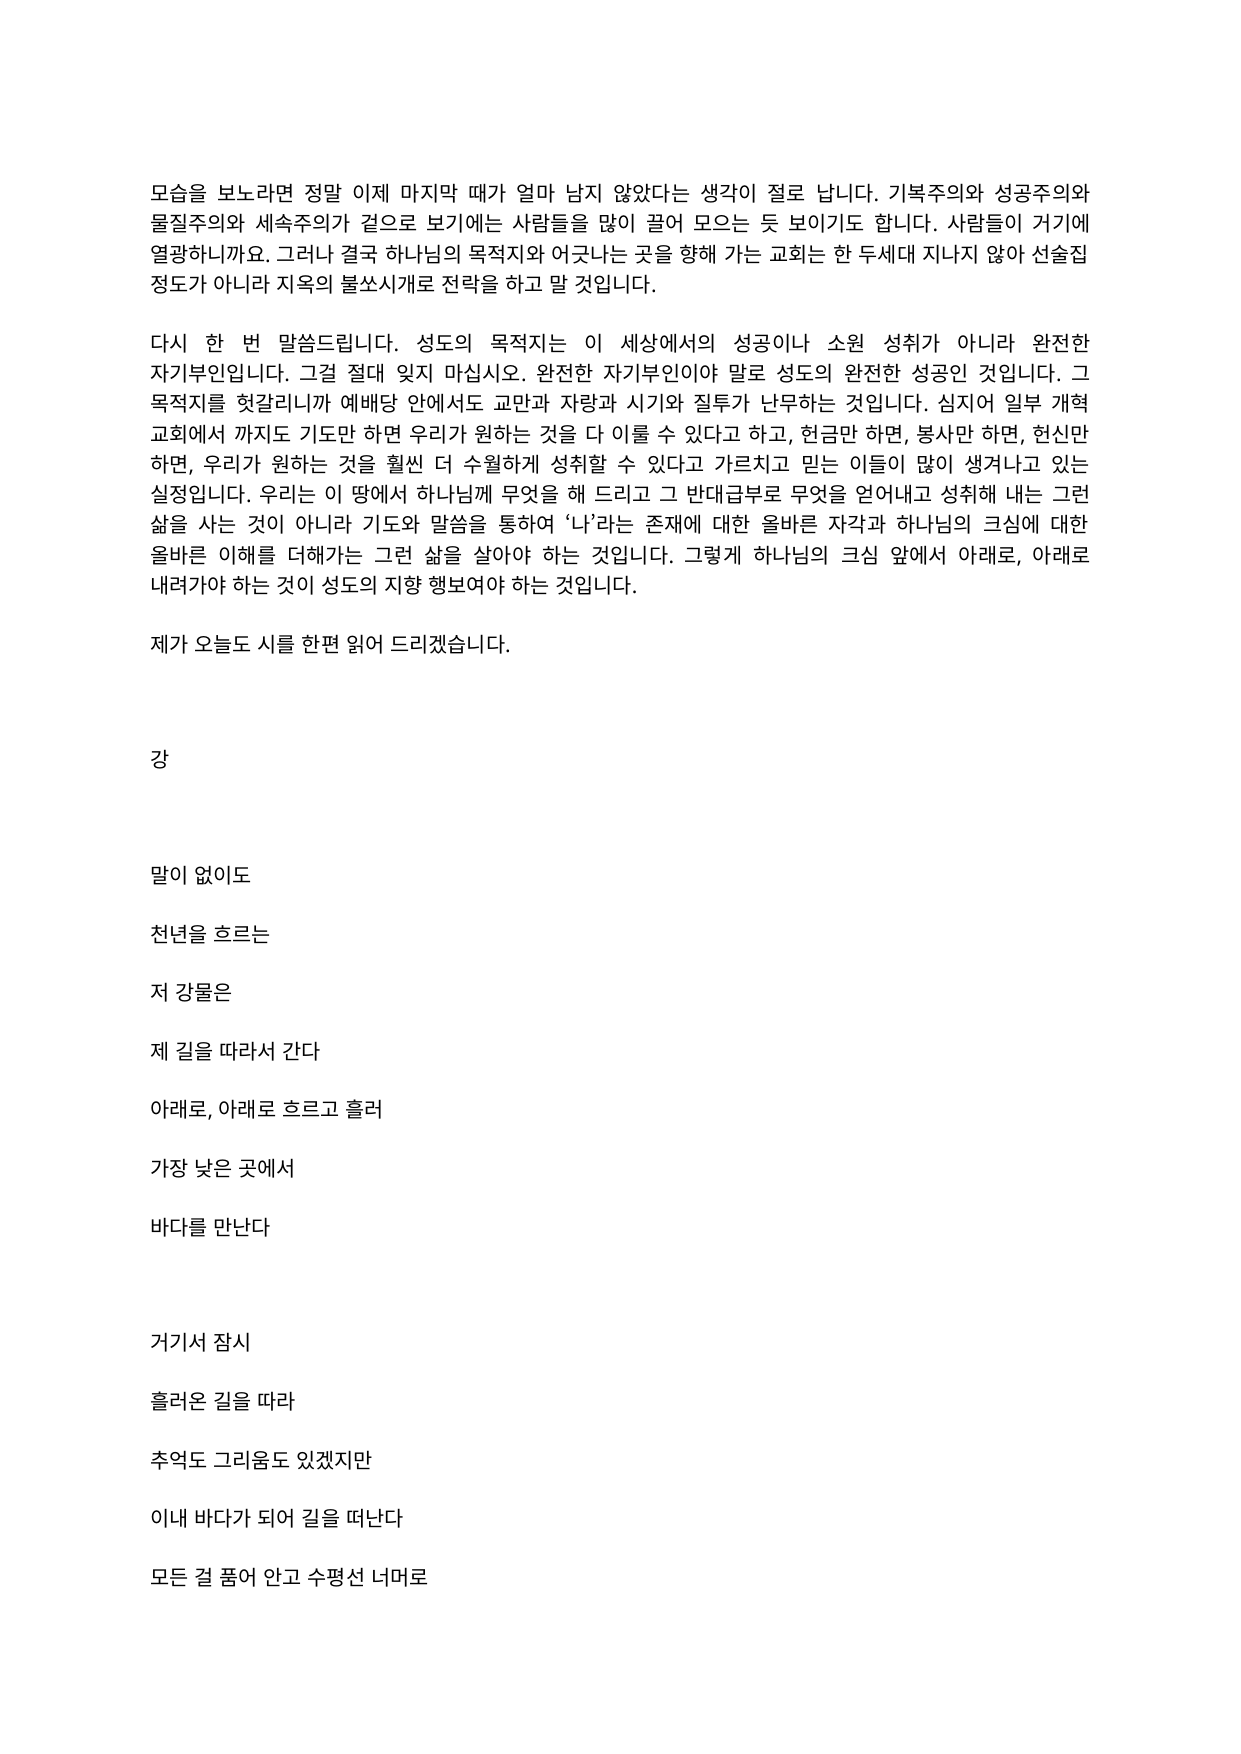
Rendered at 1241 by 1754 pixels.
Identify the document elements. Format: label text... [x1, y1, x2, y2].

text 추억도 그리움도 있겠지만 [150, 1444, 1090, 1474]
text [150, 177, 1090, 298]
text 가장 낮은 곳에서 [150, 1152, 1090, 1183]
text 아래로, 아래로 흐르고 흘러 [150, 1094, 1090, 1124]
text 저 강물은 [150, 976, 1090, 1007]
text 천년을 흐르는 [150, 918, 1090, 948]
text 거기서 잠시 [150, 1327, 1090, 1357]
text 모든 걸 품어 안고 수평선 너머로 [150, 1561, 1090, 1591]
text 이내 바다가 되어 길을 떠난다 [150, 1503, 1090, 1533]
text 강 [150, 744, 1090, 774]
text 다시 한 번 말씀드립니다. 성도의 목적지는 이 세상에서의 성공이나 소원 성취가 아니라 완전한 자기부인입니다. 그걸 절대 잊지 마십시오. 완전한 자기부인이야 말로 성도의 완전한 성공인 것입니다. 그 목적지를 헛갈리니까 예배당 안에서도 교만과 자랑과 시기와 질투가 난무하는 것입니다. 심지어 일부 개혁 교회에서 까지도 기도만 하면 우리가 원하는 것을 다 이룰 수 있다고 하고, 헌금만 하면, 봉사만 하면, 헌신만 하면, 우리가 원하는 것을 훨씬 더 수월하게 성취할 수 있다고 가르치고 믿는 이들이 많이 생겨나고 있는 실정입니다. 우리는 이 땅에서 하나님께 무엇을 해 드리고 그 반대급부로 무엇을 얻어내고 성취해 내는 그런 삶을 사는 것이 아니라 기도와 말씀을 통하여 ‘나’라는 존재에 대한 올바른 자각과 하나님의 크심에 대한 올바른 이해를 더해가는 그런 삶을 살아야 하는 것입니다. 그렇게 하나님의 크심 앞에서 아래로, 아래로 내려가야 하는 것이 성도의 지향 행보여야 하는 것입니다. [150, 327, 1090, 599]
text 흘러온 길을 따라 [150, 1385, 1090, 1416]
text 바다를 만난다 [150, 1211, 1090, 1241]
text 말이 없이도 [150, 859, 1090, 889]
text 제가 오늘도 시를 한편 읽어 드리겠습니다. [150, 628, 1090, 658]
text 제 길을 따라서 간다 [150, 1035, 1090, 1065]
